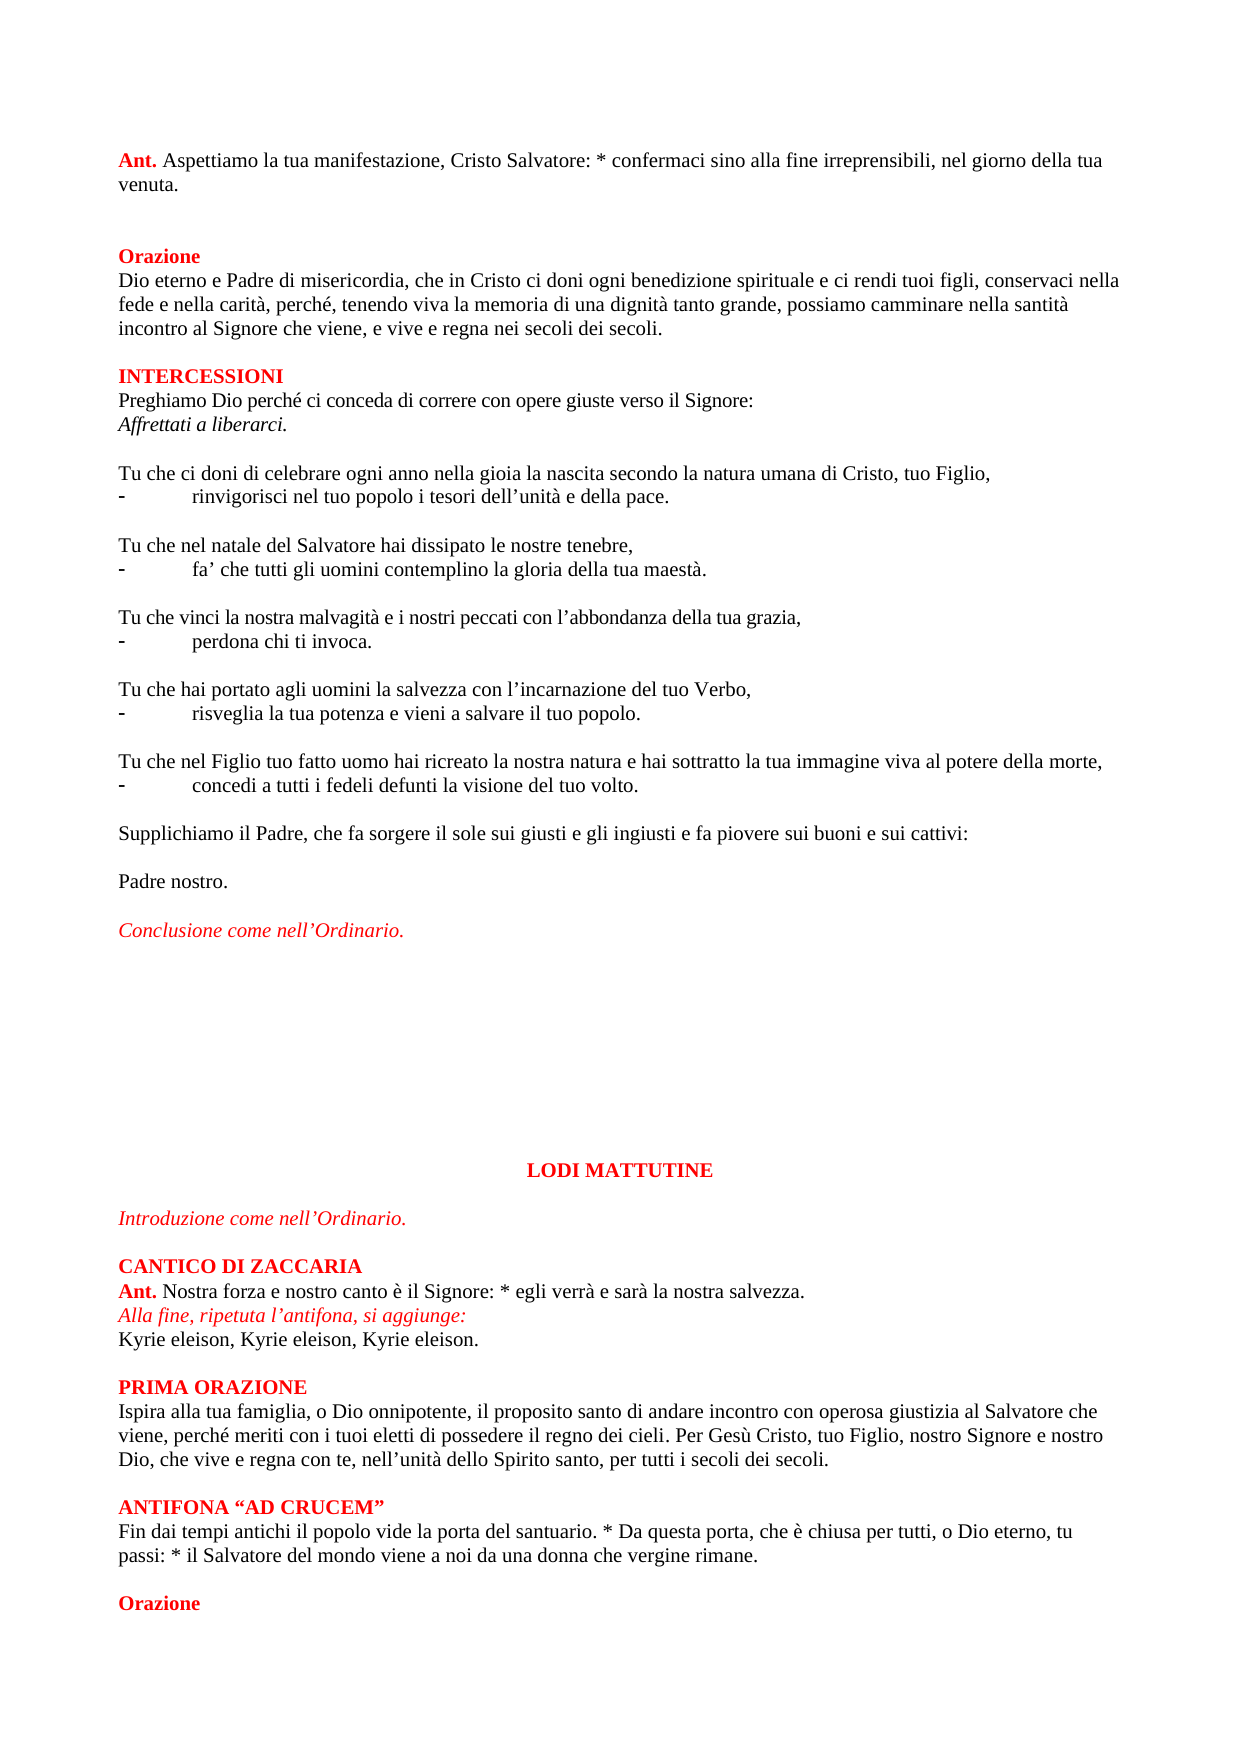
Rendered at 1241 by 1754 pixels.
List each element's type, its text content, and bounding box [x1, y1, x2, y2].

list Tu che vinci la nostra malvagità e i nostri peccati con l’abbondanza della tua grazia, [118, 605, 1122, 629]
text Kyrie eleison, Kyrie eleison, Kyrie eleison. [118, 1327, 1122, 1351]
list fa’ che tutti gli uomini contemplino la gloria della tua maestà. [118, 557, 1122, 581]
list perdona chi ti invoca. [118, 629, 1122, 653]
text CANTICO DI ZACCARIA [118, 1254, 1122, 1278]
list Tu che nel natale del Salvatore hai dissipato le nostre tenebre, [118, 533, 1122, 557]
text PRIMA ORAZIONE [118, 1375, 1122, 1399]
text Fin dai tempi antichi il popolo vide la porta del santuario. * Da questa porta, che è chiusa per tutti, o Dio eterno, tu passi: * il Salvatore del mondo viene a noi da una donna che vergine rimane. [118, 1519, 1122, 1567]
text LODI MATTUTINE [118, 1158, 1122, 1182]
text Dio eterno e Padre di misericordia, che in Cristo ci doni ogni benedizione spirituale e ci rendi tuoi figli, conservaci nella fede e nella carità, perché, tenendo viva la memoria di una dignità tanto grande, possiamo camminare nella santità incontro al Signore che viene, e vive e regna nei secoli dei secoli. [118, 268, 1122, 340]
text Tu che ci doni di celebrare ogni anno nella gioia la nascita secondo la natura umana di Cristo, tuo Figlio, [118, 460, 1122, 484]
text INTERCESSIONI [118, 364, 1122, 388]
list Tu che nel Figlio tuo fatto uomo hai ricreato la nostra natura e hai sottratto la tua immagine viva al potere della morte, [118, 749, 1122, 773]
list rinvigorisci nel tuo popolo i tesori dell’unità e della pace. [118, 484, 1122, 508]
text Introduzione come nell’Ordinario. [118, 1206, 1122, 1230]
list risveglia la tua potenza e vieni a salvare il tuo popolo. [118, 701, 1122, 725]
text Preghiamo Dio perché ci conceda di correre con opere giuste verso il Signore: [118, 388, 1122, 412]
text ANTIFONA “AD CRUCEM” [118, 1495, 1122, 1519]
list Tu che hai portato agli uomini la salvezza con l’incarnazione del tuo Verbo, [118, 677, 1122, 701]
text Orazione [118, 1591, 1122, 1615]
text Affrettati a liberarci. [118, 412, 1122, 436]
text Ant. Nostra forza e nostro canto è il Signore: * egli verrà e sarà la nostra salvezza. [118, 1278, 1122, 1303]
text Alla fine, ripetuta l’antifona, si aggiunge: [118, 1303, 1122, 1327]
text Ispira alla tua famiglia, o Dio onnipotente, il proposito santo di andare incontro con operosa giustizia al Salvatore che viene, perché meriti con i tuoi eletti di possedere il regno dei cieli. Per Gesù Cristo, tuo Figlio, nostro Signore e nostro Dio, che vive e regna con te, nell’unità dello Spirito santo, per tutti i secoli dei secoli. [118, 1399, 1122, 1471]
text Supplichiamo il Padre, che fa sorgere il sole sui giusti e gli ingiusti e fa piovere sui buoni e sui cattivi: [118, 821, 1122, 845]
text Orazione [118, 244, 1122, 268]
text Ant. Aspettiamo la tua manifestazione, Cristo Salvatore: * confermaci sino alla fine irreprensibili, nel giorno della tua venuta. [118, 148, 1122, 196]
text Padre nostro. [118, 869, 1122, 893]
list concedi a tutti i fedeli defunti la visione del tuo volto. [118, 773, 1122, 797]
text Conclusione come nell’Ordinario. [118, 918, 1122, 942]
